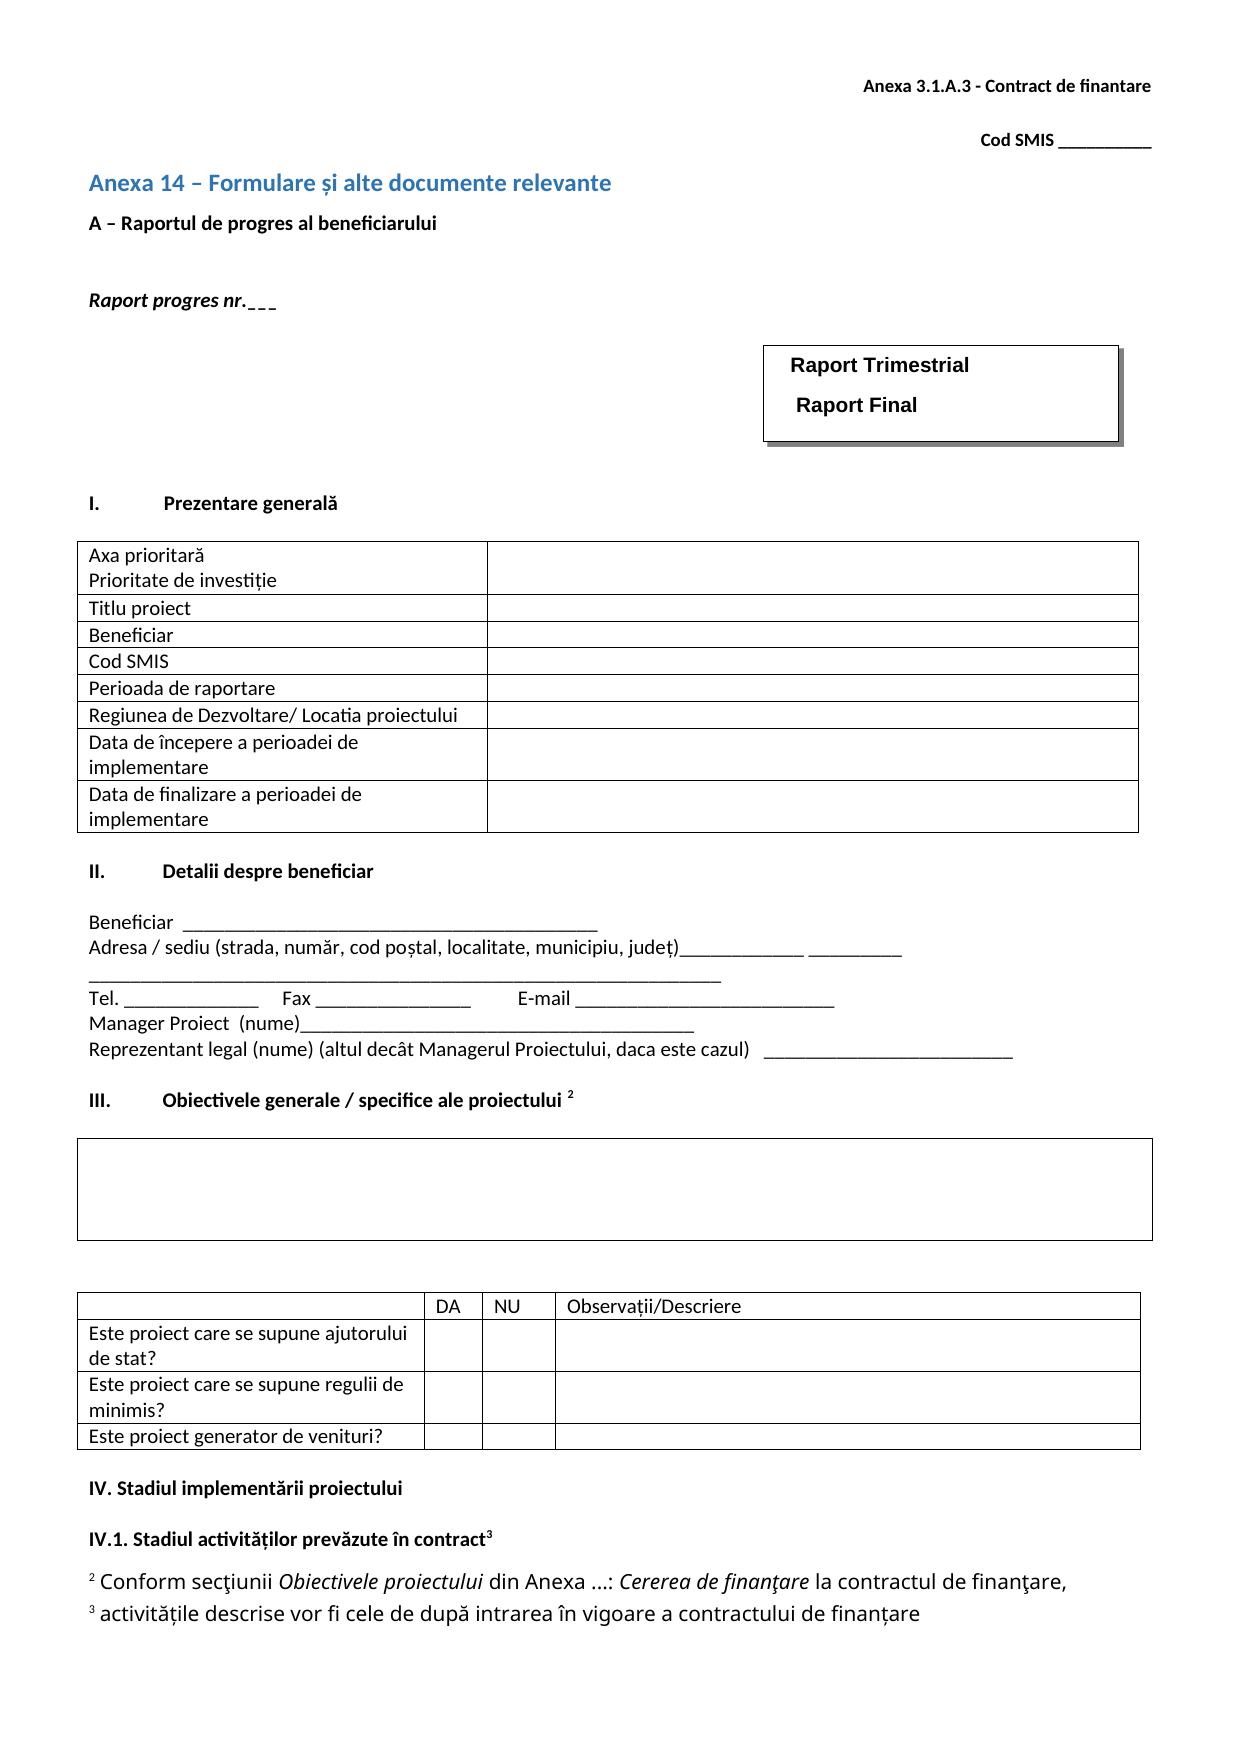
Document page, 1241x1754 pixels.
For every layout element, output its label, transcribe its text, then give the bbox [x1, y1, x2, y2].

table_cell [556, 1424, 1140, 1449]
text IV. Stadiul implementării proiectului [89, 1475, 1152, 1501]
table_header NU [483, 1293, 555, 1319]
text Reprezentant legal (nume) (altul decât Managerul Proiectului, daca este cazul) ________________________ [89, 1036, 1152, 1061]
table_cell Este proiect generator de venituri? [78, 1424, 424, 1449]
table_cell [483, 1320, 555, 1371]
table_header [488, 542, 1138, 594]
text II. Detalii despre beneficiar [89, 858, 1152, 883]
table_cell [488, 781, 1138, 832]
table_cell Data de începere a perioadei de implementare [78, 729, 487, 780]
table_cell Regiunea de Dezvoltare/ Locatia proiectului [78, 702, 487, 728]
table_cell Este proiect care se supune ajutorului de stat? [78, 1320, 424, 1371]
table_cell Data de finalizare a perioadei de implementare [78, 781, 487, 832]
text IV.1. Stadiul activităţilor prevăzute în contract [89, 1526, 1152, 1552]
table_cell [488, 675, 1138, 701]
table_header Axa prioritară Prioritate de investiţie [78, 542, 487, 594]
table_header [78, 1139, 1152, 1240]
table_cell [425, 1424, 482, 1449]
table_cell Beneficiar [78, 622, 487, 647]
table_cell [556, 1320, 1140, 1371]
table_cell [425, 1372, 482, 1422]
subtitle Anexa 14 – Formulare și alte documente relevante [89, 168, 1152, 198]
table_header [78, 1293, 424, 1319]
text A – Raportul de progres al beneficiarului [89, 211, 1152, 236]
table_cell [488, 702, 1138, 728]
text I. Prezentare generală [89, 490, 1152, 516]
table_cell Perioada de raportare [78, 675, 487, 701]
table_cell Cod SMIS [78, 648, 487, 674]
text Manager Proiect (nume)______________________________________ [89, 1011, 1152, 1036]
text Beneficiar ________________________________________ [89, 909, 1152, 934]
table_cell [483, 1424, 555, 1449]
text Tel. _____________ Fax _______________ E-mail _________________________ [89, 985, 1152, 1011]
table_cell [488, 622, 1138, 647]
text Adresa / sediu (strada, număr, cod poştal, localitate, municipiu, judeţ)____________ _________ [89, 934, 1152, 960]
table_cell [488, 648, 1138, 674]
table_cell [488, 729, 1138, 780]
table_header Observaţii/Descriere [556, 1293, 1140, 1319]
table_cell [488, 595, 1138, 621]
table_cell [425, 1320, 482, 1371]
table_cell [556, 1372, 1140, 1422]
table_cell [483, 1372, 555, 1422]
table_cell Este proiect care se supune regulii de minimis? [78, 1372, 424, 1422]
table_cell Titlu proiect [78, 595, 487, 621]
text Raport progres nr.___ [89, 287, 1152, 312]
table_header DA [425, 1293, 482, 1319]
text _____________________________________________________________ [89, 960, 1152, 985]
text III. Obiectivele generale / specifice ale proiectului [89, 1087, 1152, 1112]
